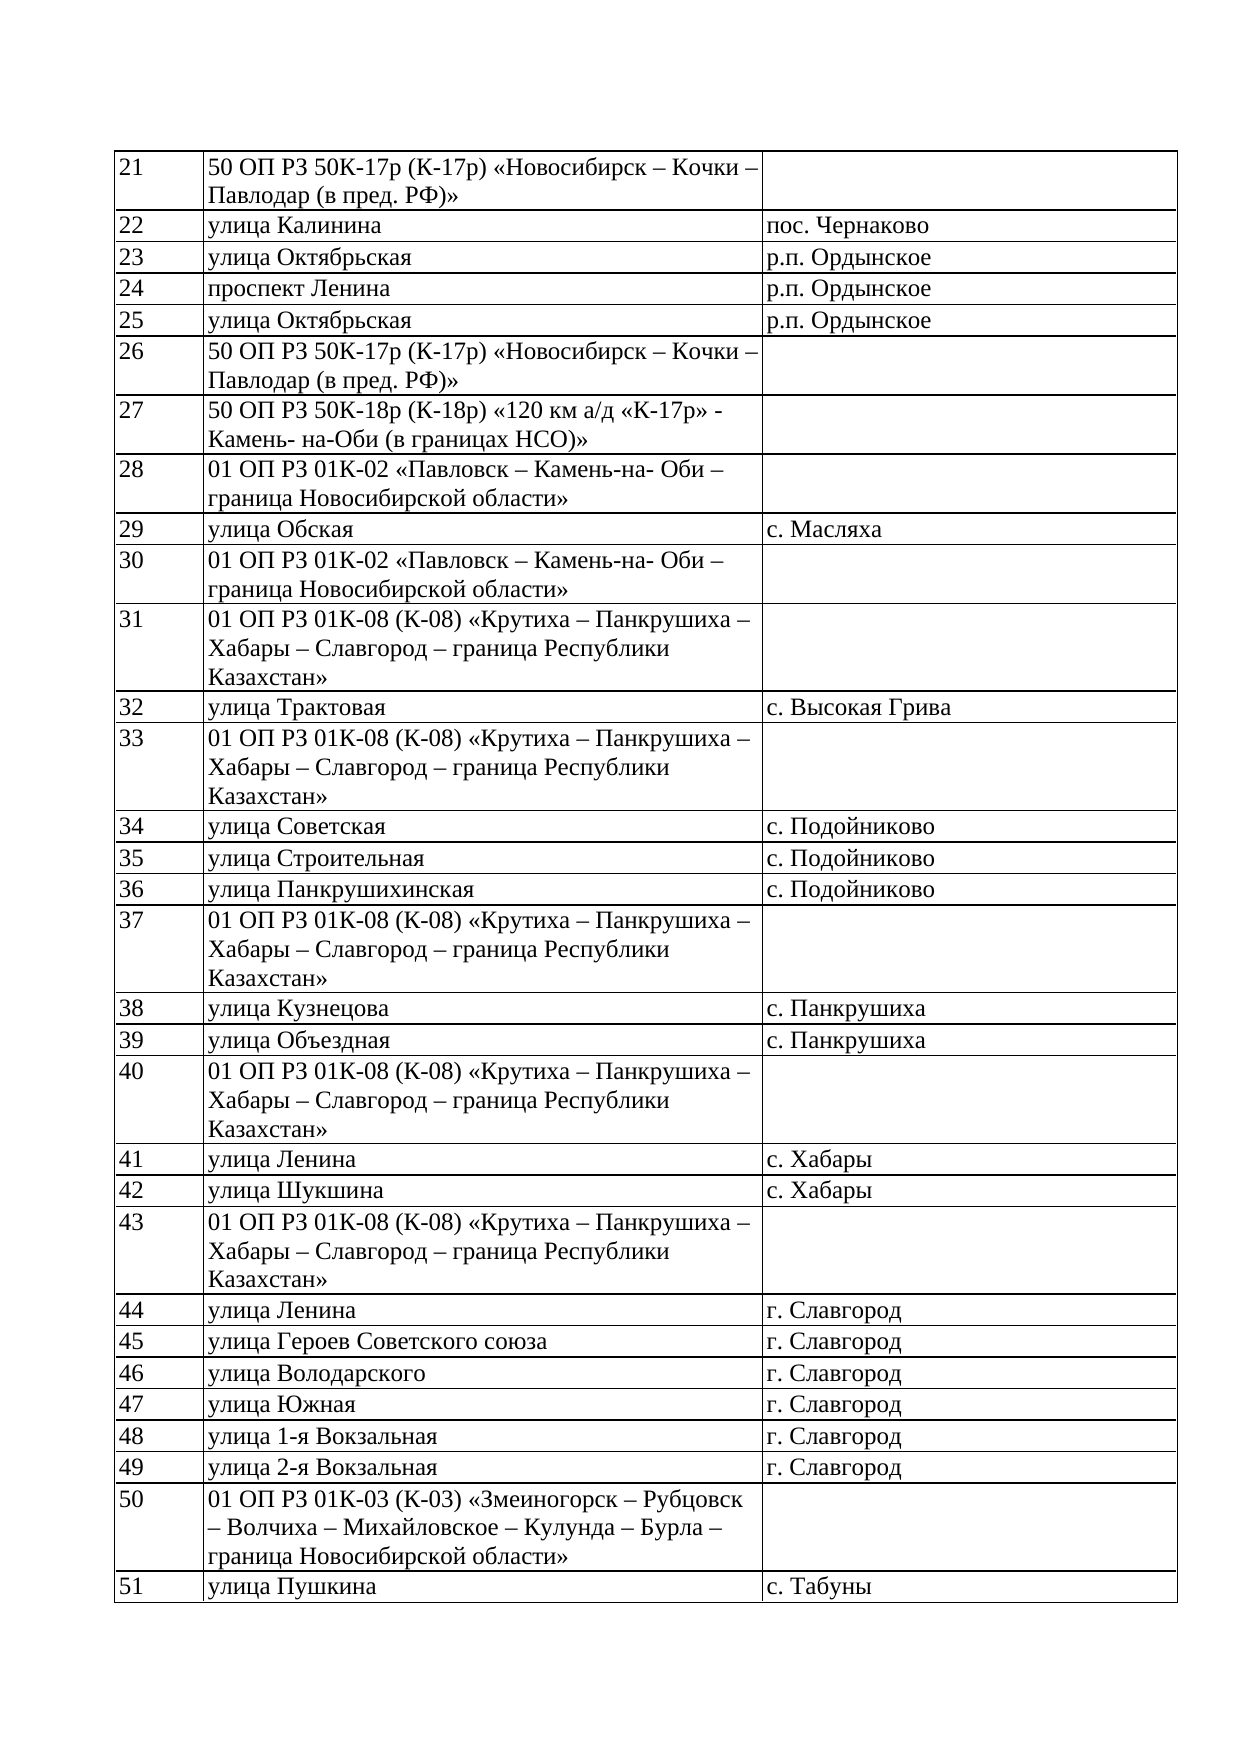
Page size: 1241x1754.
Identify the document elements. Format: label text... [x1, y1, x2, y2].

table_cell улица Калинина [204, 211, 762, 241]
table_cell 35 [115, 842, 203, 873]
table_cell с. Масляха [763, 512, 1177, 543]
table_cell [763, 453, 1177, 512]
table_cell 27 [115, 395, 203, 453]
table_cell 24 [115, 273, 203, 303]
table_cell с. Подойниково [763, 810, 1177, 841]
table_cell 37 [115, 905, 203, 992]
table_cell 01 ОП РЗ 01К-08 (К-08) «Крутиха – Панкрушиха – Хабары – Славгород – граница Республики Казахстан» [204, 604, 762, 690]
table_cell 26 [115, 336, 203, 394]
table_cell 01 ОП РЗ 01К-08 (К-08) «Крутиха – Панкрушиха – Хабары – Славгород – граница Республики Казахстан» [204, 1207, 762, 1293]
table_cell с. Подойниково [763, 841, 1177, 873]
table_cell улица Октябрьская [204, 305, 762, 335]
table_cell 50 ОП РЗ 50К-17р (К-17р) «Новосибирск – Кочки – Павлодар (в пред. РФ)» [204, 337, 762, 394]
table_cell р.п. Ордынское [763, 241, 1177, 272]
table_cell 44 [115, 1294, 203, 1325]
table_cell 01 ОП РЗ 01К-08 (К-08) «Крутиха – Панкрушиха – Хабары – Славгород – граница Республики Казахстан» [204, 723, 762, 810]
table_cell улица 2-я Вокзальная [204, 1452, 762, 1482]
table_cell улица Ленина [204, 1295, 762, 1325]
table_cell 01 ОП РЗ 01К-08 (К-08) «Крутиха – Панкрушиха – Хабары – Славгород – граница Республики Казахстан» [204, 906, 762, 992]
table_cell г. Славгород [763, 1293, 1177, 1325]
table_cell [763, 335, 1177, 394]
table_cell 48 [115, 1420, 203, 1451]
table_cell улица Володарского [204, 1358, 762, 1388]
table_cell р.п. Ордынское [763, 304, 1177, 335]
table_cell улица Ленина [204, 1144, 762, 1174]
table_cell 33 [115, 723, 203, 810]
table_cell г. Славгород [763, 1356, 1177, 1388]
table_cell улица Обская [204, 514, 762, 543]
table_cell [763, 722, 1177, 810]
table_cell 51 [115, 1571, 203, 1601]
table_cell [763, 1055, 1177, 1143]
table_cell 21 [115, 152, 203, 209]
table_cell 28 [115, 454, 203, 512]
table_cell [763, 152, 1177, 209]
table_cell с. Хабары [763, 1174, 1177, 1206]
table_cell 47 [115, 1389, 203, 1419]
table_cell [763, 603, 1177, 690]
table_cell 49 [115, 1452, 203, 1482]
table_cell р.п. Ордынское [763, 272, 1177, 303]
table_cell 01 ОП РЗ 01К-02 «Павловск – Камень-на- Оби – граница Новосибирской области» [204, 455, 762, 512]
table_cell 23 [115, 242, 203, 272]
table_cell с. Панкрушиха [763, 1023, 1177, 1055]
table_cell с. Подойниково [763, 873, 1177, 904]
table_cell 50 ОП РЗ 50К-18р (К-18р) «120 км а/д «К-17р» - Камень- на-Оби (в границах НСО)» [204, 396, 762, 453]
table_cell 42 [115, 1175, 203, 1206]
table_cell 36 [115, 874, 203, 904]
table_cell улица Панкрушихинская [204, 874, 762, 904]
table_cell [763, 1206, 1177, 1293]
table_cell 43 [115, 1207, 203, 1293]
table_cell улица Южная [204, 1389, 762, 1419]
table_cell улица Октябрьская [204, 242, 762, 272]
table_cell 41 [115, 1144, 203, 1174]
table_cell 46 [115, 1357, 203, 1388]
table_cell улица Советская [204, 811, 762, 841]
table_cell 29 [115, 513, 203, 543]
table_cell [763, 904, 1177, 992]
table_cell 38 [115, 993, 203, 1023]
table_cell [204, 1484, 762, 1570]
table_cell 22 [115, 210, 203, 241]
table_cell с. Хабары [763, 1143, 1177, 1174]
table_cell 50 [115, 1483, 203, 1570]
table_cell с. Табуны [763, 1570, 1177, 1601]
table_cell улица Трактовая [204, 692, 762, 722]
table_cell улица Объездная [204, 1025, 762, 1055]
table_cell с. Панкрушиха [763, 992, 1177, 1023]
table_cell 39 [115, 1024, 203, 1055]
table_cell с. Высокая Грива [763, 690, 1177, 722]
table_cell 01 ОП РЗ 01К-02 «Павловск – Камень-на- Оби – граница Новосибирской области» [204, 545, 762, 603]
table_cell г. Славгород [763, 1451, 1177, 1482]
table_cell г. Славгород [763, 1419, 1177, 1451]
table_cell улица Строительная [204, 843, 762, 873]
table_cell улица Пушкина [204, 1572, 762, 1601]
table_cell 01 ОП РЗ 01К-08 (К-08) «Крутиха – Панкрушиха – Хабары – Славгород – граница Республики Казахстан» [204, 1056, 762, 1143]
table_cell 25 [115, 305, 203, 335]
table_cell г. Славгород [763, 1325, 1177, 1356]
table_cell улица 1-я Вокзальная [204, 1421, 762, 1451]
table_cell 45 [115, 1326, 203, 1356]
table_cell [763, 544, 1177, 603]
table_cell 32 [115, 691, 203, 722]
table_cell [763, 394, 1177, 453]
table_cell улица Шукшина [204, 1176, 762, 1206]
table_cell улица Кузнецова [204, 993, 762, 1023]
table_cell 34 [115, 811, 203, 841]
table_cell 30 [115, 545, 203, 603]
table_cell г. Славгород [763, 1388, 1177, 1419]
table_cell проспект Ленина [204, 274, 762, 303]
table_cell [763, 1482, 1177, 1570]
table_cell 31 [115, 604, 203, 690]
table_cell пос. Чернаково [763, 209, 1177, 241]
table_cell улица Героев Советского союза [204, 1326, 762, 1356]
table_cell 40 [115, 1056, 203, 1143]
table_cell 50 ОП РЗ 50К-17р (К-17р) «Новосибирск – Кочки – Павлодар (в пред. РФ)» [204, 152, 762, 209]
